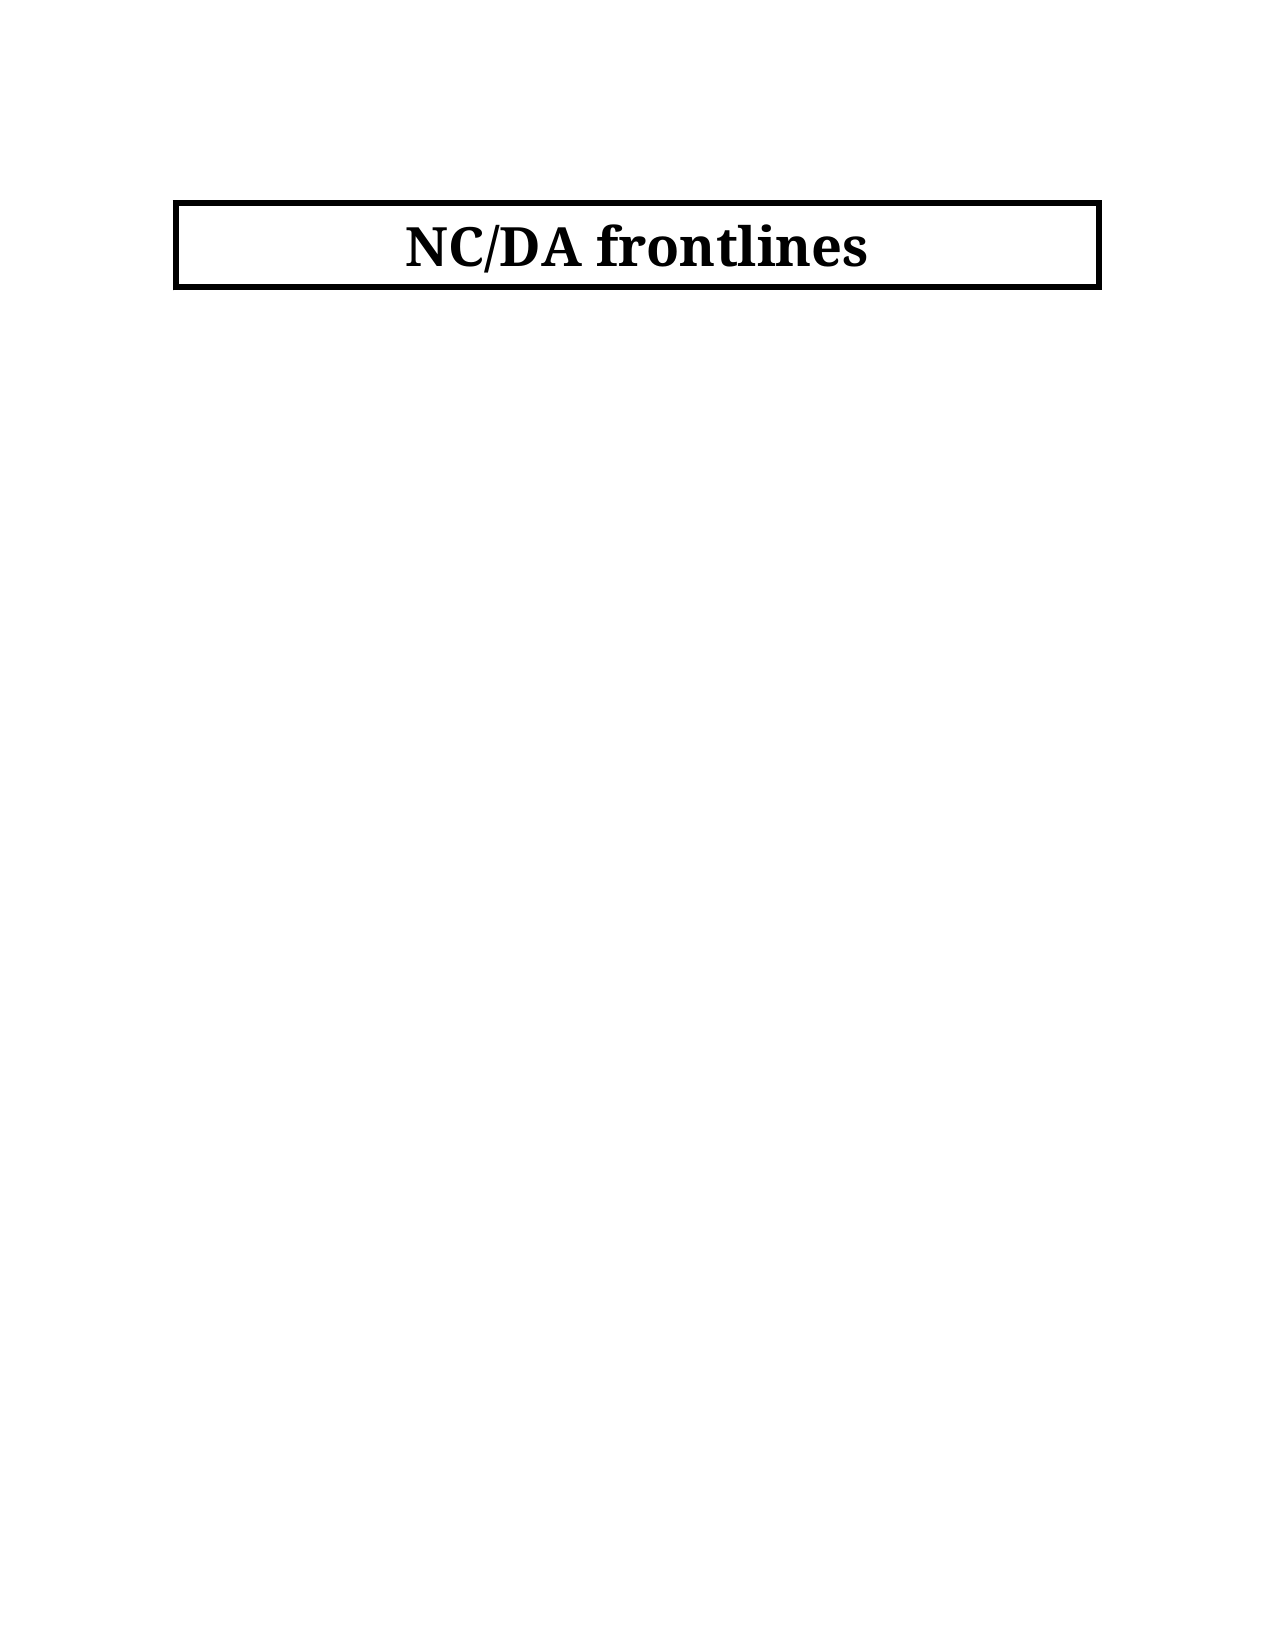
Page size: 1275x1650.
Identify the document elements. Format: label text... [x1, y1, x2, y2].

subtitle NC/DA frontlines [179, 206, 1096, 284]
